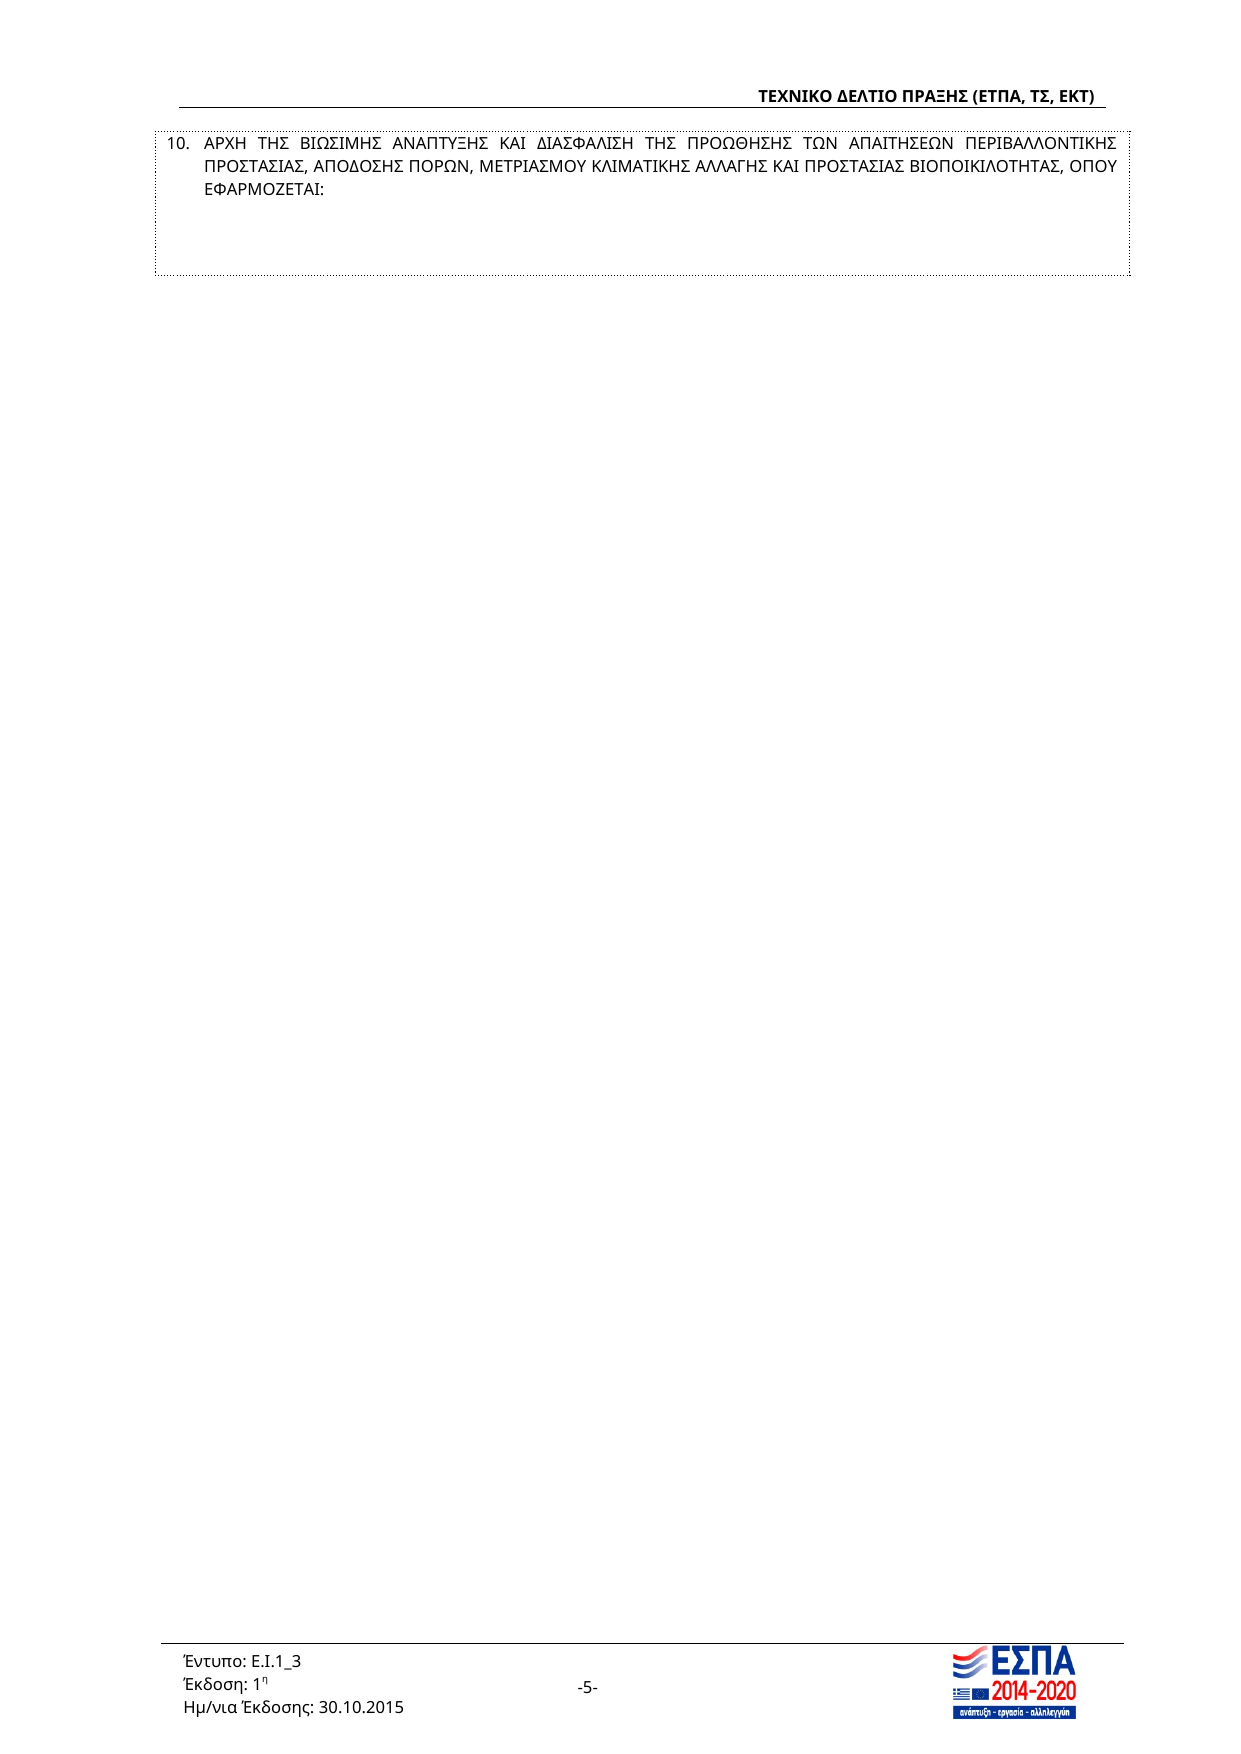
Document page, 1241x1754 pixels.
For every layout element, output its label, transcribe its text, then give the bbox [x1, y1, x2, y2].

table_cell ΑΡΧΗ ΤΗΣ ΒΙΩΣΙΜΗΣ ΑΝΑΠΤΥΞΗΣ ΚΑΙ ΔΙΑΣΦΑΛΙΣΗ ΤΗΣ ΠΡΟΩΘΗΣΗΣ ΤΩΝ ΑΠΑΙΤΗΣΕΩΝ ΠΕΡΙΒΑΛΛΟΝΤΙΚΗΣ ΠΡΟΣΤΑΣΙΑΣ, ΑΠΟΔΟΣΗΣ ΠΟΡΩΝ, ΜΕΤΡΙΑΣΜΟΥ ΚΛΙΜΑΤΙΚΗΣ ΑΛΛΑΓΗΣ ΚΑΙ ΠΡΟΣΤΑΣΙΑΣ ΒΙΟΠΟΙΚΙΛΟΤΗΤΑΣ, ΟΠΟΥ ΕΦΑΡΜΟΖΕΤΑΙ: [155, 131, 1129, 274]
picture [950, 1644, 1078, 1721]
